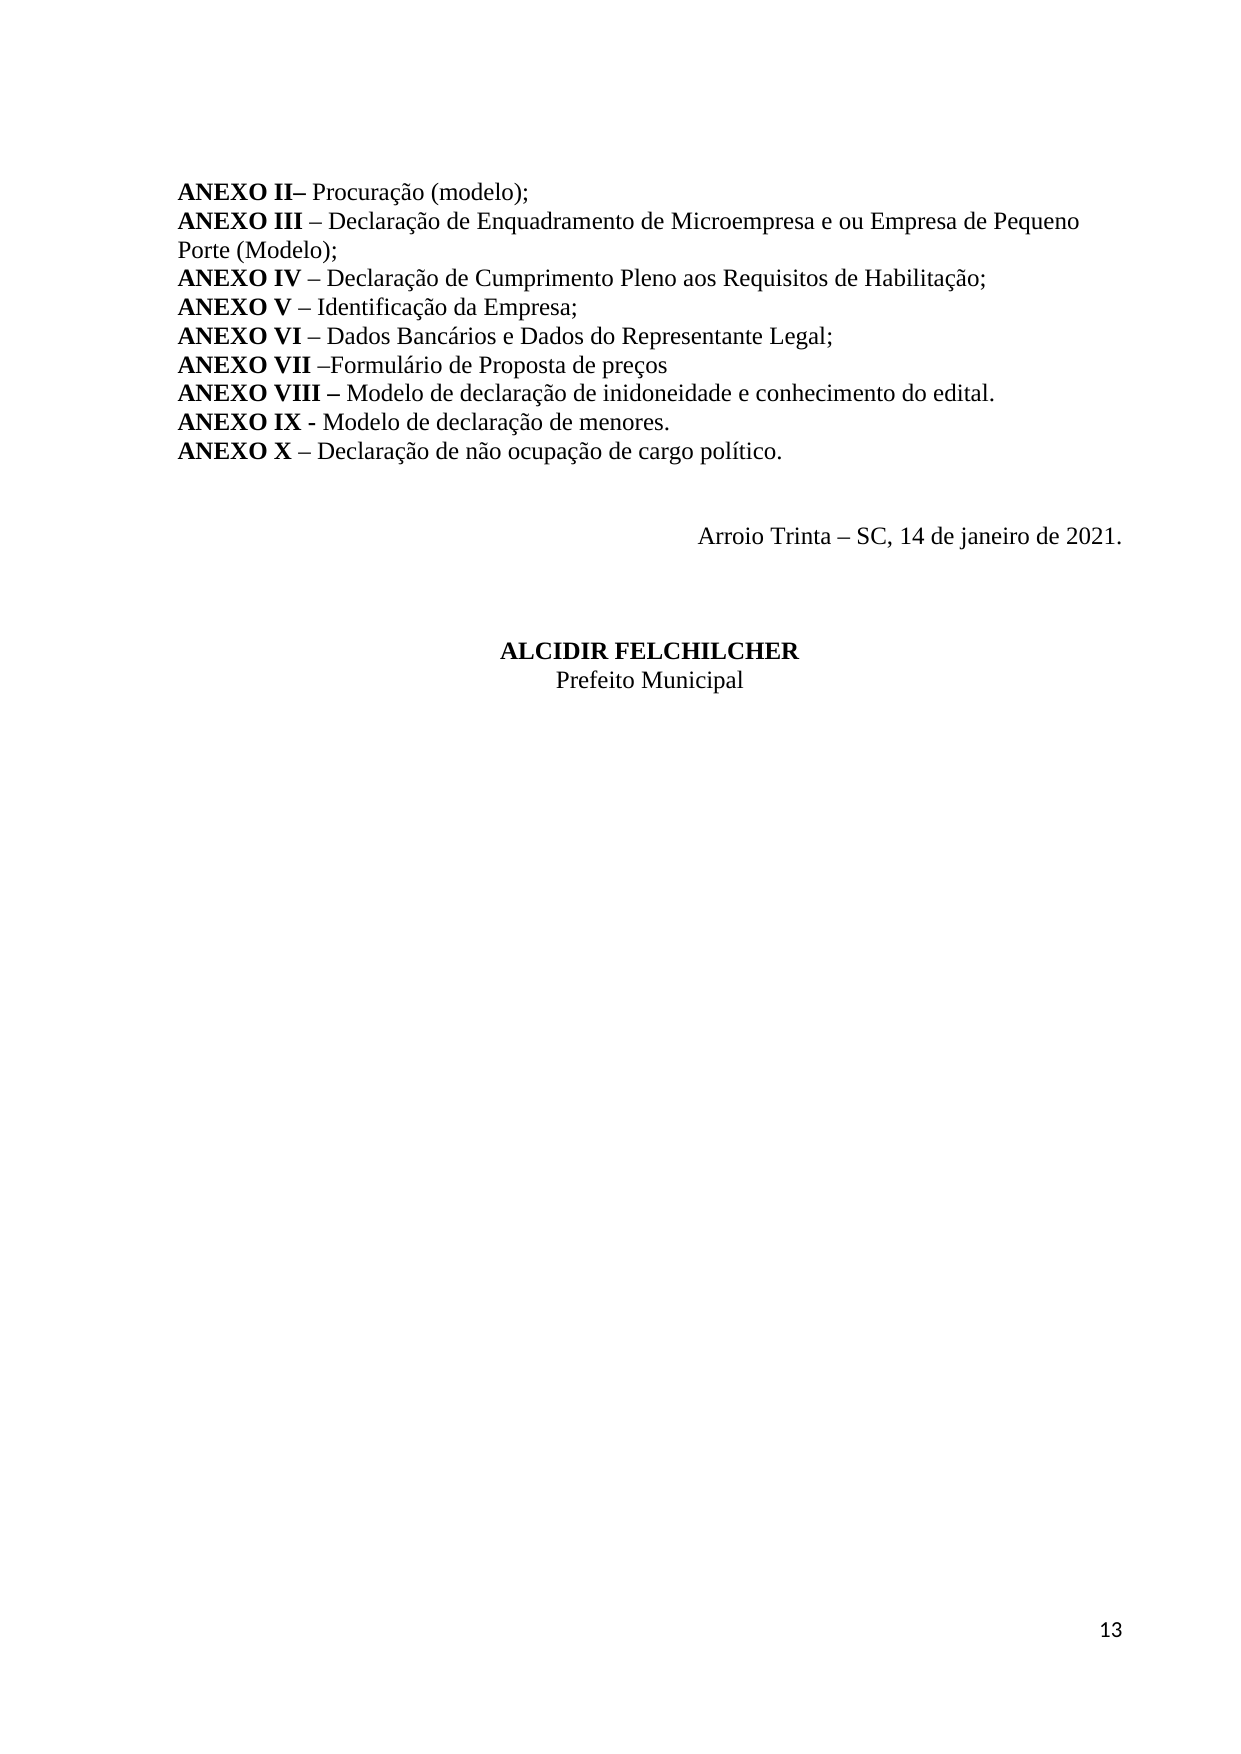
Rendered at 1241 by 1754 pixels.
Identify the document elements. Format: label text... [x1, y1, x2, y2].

text Arroio Trinta – SC, 14 de janeiro de 2021. [177, 521, 1122, 550]
text ANEXO II– Procuração (modelo); [177, 177, 1122, 206]
text ANEXO IV – Declaração de Cumprimento Pleno aos Requisitos de Habilitação; [177, 263, 1122, 292]
text ANEXO X – Declaração de não ocupação de cargo político. [177, 436, 1122, 465]
text ALCIDIR FELCHILCHER [177, 636, 1122, 665]
text ANEXO VI – Dados Bancários e Dados do Representante Legal; [177, 321, 1122, 350]
text ANEXO IX - Modelo de declaração de menores. [177, 407, 1122, 436]
text Prefeito Municipal [177, 665, 1122, 694]
text ANEXO VII –Formulário de Proposta de preços [177, 350, 1122, 378]
text ANEXO III – Declaração de Enquadramento de Microempresa e ou Empresa de Pequeno Porte (Modelo); [177, 206, 1122, 263]
text ANEXO V – Identificação da Empresa; [177, 292, 1122, 321]
text ANEXO VIII – Modelo de declaração de inidoneidade e conhecimento do edital. [177, 378, 1122, 407]
